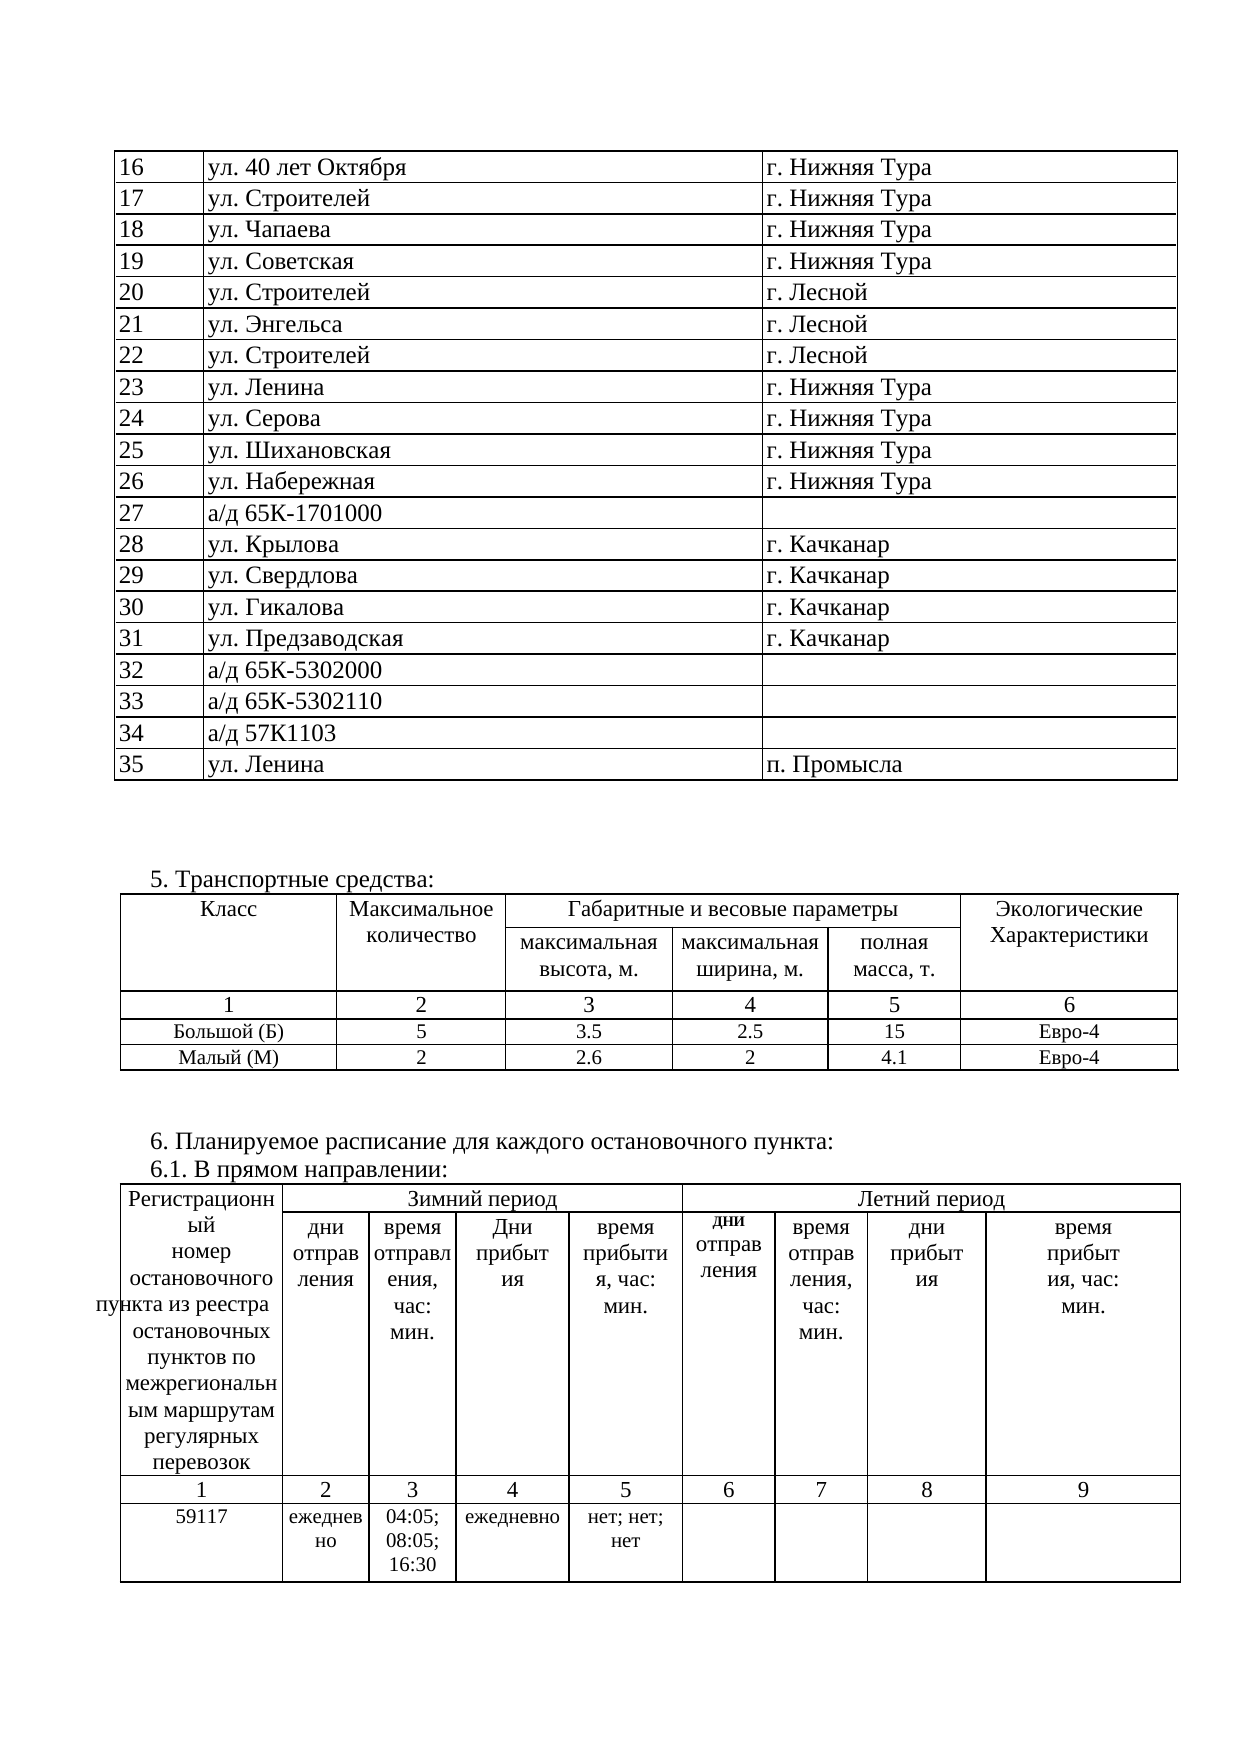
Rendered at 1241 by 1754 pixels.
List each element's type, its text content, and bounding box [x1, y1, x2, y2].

table_header Класс [121, 895, 336, 990]
table_cell 15 [829, 1020, 960, 1043]
table_cell 4.1 [829, 1045, 960, 1069]
table_cell 2.6 [506, 1045, 672, 1069]
table_cell г. Качканар [763, 590, 1177, 622]
table_cell г. Нижняя Тура [763, 433, 1177, 464]
table_cell 7 [776, 1476, 867, 1503]
table_cell ул. Строителей [204, 183, 762, 213]
table_cell 9 [987, 1476, 1180, 1503]
table_cell Малый (М) [121, 1045, 336, 1069]
table_cell время отправ ления, час: мин. [776, 1213, 867, 1475]
table_cell Евро-4 [961, 1020, 1177, 1043]
table_cell 3.5 [506, 1020, 672, 1043]
table_cell 5 [337, 1020, 505, 1043]
table_cell ул. Предзаводская [204, 623, 762, 653]
table_cell ДНИ отправ ления [683, 1213, 774, 1475]
table_cell а/д 65К-5302000 [204, 655, 762, 685]
table_cell нет; нет; нет [570, 1504, 682, 1581]
table_cell ул. Чапаева [204, 215, 762, 244]
table_cell 31 [115, 623, 203, 653]
table_cell время отправл ения, час: мин. [370, 1213, 455, 1475]
table_cell 2 [283, 1476, 368, 1503]
table_cell 24 [115, 403, 203, 433]
table_cell г. Качканар [763, 528, 1177, 559]
table_cell ул. Шихановская [204, 435, 762, 464]
table_cell г. Нижняя Тура [763, 402, 1177, 433]
text 6.1. В прямом направлении: [150, 1154, 1090, 1183]
table_cell [763, 716, 1177, 748]
table_cell а/д 65К-5302110 [204, 686, 762, 716]
table_header Зимний период [283, 1185, 682, 1211]
table_cell время прибыти я, час: мин. [570, 1213, 682, 1475]
table_cell 32 [115, 654, 203, 685]
table_cell 5 [829, 992, 960, 1018]
table_cell г. Нижняя Тура [763, 370, 1177, 402]
table_cell п. Промысла [763, 748, 1177, 779]
table_cell 17 [115, 183, 203, 213]
table_cell 4 [457, 1476, 568, 1503]
table_cell [763, 685, 1177, 716]
table_cell ежедневно [283, 1504, 368, 1581]
table_cell [987, 1504, 1180, 1581]
table_cell максимальная высота, м. [506, 928, 672, 990]
table_cell ежедневно [457, 1504, 568, 1581]
table_cell 19 [115, 245, 203, 276]
table_cell 3 [506, 992, 672, 1018]
table_cell время прибыт ия, час: мин. [987, 1213, 1180, 1475]
table_cell а/д 65К-1701000 [204, 498, 762, 527]
table_cell 20 [115, 277, 203, 307]
text 5. Транспортные средства: [150, 864, 1090, 893]
text 6. Планируемое расписание для каждого остановочного пункта: [150, 1126, 1090, 1154]
table_cell 25 [115, 434, 203, 464]
table_header Габаритные и весовые параметры [506, 895, 960, 927]
table_cell г. Качканар [763, 559, 1177, 590]
table_cell 21 [115, 308, 203, 339]
table_cell 1 [121, 1476, 282, 1503]
table_cell [776, 1504, 867, 1581]
table_cell г. Нижняя Тура [763, 213, 1177, 244]
table_cell 5 [570, 1476, 682, 1503]
table_cell 2 [673, 1045, 827, 1069]
table_cell Евро-4 [961, 1045, 1177, 1069]
table_cell 6 [961, 992, 1177, 1018]
table_cell 04:05; 08:05; 16:30 [370, 1504, 455, 1581]
table_cell 2.5 [673, 1020, 827, 1043]
table_cell ул. Строителей [204, 277, 762, 307]
table_cell ул. Набережная [204, 466, 762, 496]
table_cell дни прибыт ия [868, 1213, 985, 1475]
table_cell 3 [370, 1476, 455, 1503]
table_cell 23 [115, 371, 203, 402]
table_header Экологические Характеристики [961, 895, 1177, 990]
table_cell [683, 1504, 774, 1581]
table_cell 2 [337, 992, 505, 1018]
table_cell а/д 57К1103 [204, 718, 762, 748]
table_cell 6 [683, 1476, 774, 1503]
table_cell ул. Ленина [204, 749, 762, 779]
table_cell 2 [337, 1045, 505, 1069]
table_cell ул. Гикалова [204, 592, 762, 622]
table_cell 29 [115, 560, 203, 590]
table_cell [868, 1504, 985, 1581]
table_cell 26 [115, 466, 203, 496]
table_cell г. Нижняя Тура [763, 465, 1177, 496]
table_cell 27 [115, 497, 203, 527]
table_cell г. Нижняя Тура [763, 181, 1177, 213]
table_cell ул. Строителей [204, 340, 762, 370]
table_cell 28 [115, 529, 203, 559]
table_header Летний период [683, 1185, 1180, 1211]
table_cell ул. Крылова [204, 529, 762, 559]
table_cell 1 [121, 992, 336, 1018]
table_cell 16 [115, 152, 203, 181]
table_cell г. Лесной [763, 276, 1177, 307]
table_cell 59117 [121, 1504, 282, 1581]
table_cell 30 [115, 591, 203, 622]
table_cell ул. 40 лет Октября [204, 152, 762, 181]
table_header Максимальное количество [337, 895, 505, 990]
table_cell полная масса, т. [829, 928, 960, 990]
table_cell 18 [115, 214, 203, 244]
table_cell 4 [673, 992, 827, 1018]
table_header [121, 1185, 282, 1475]
table_cell дни отправ ления [283, 1213, 368, 1475]
table_cell 22 [115, 340, 203, 370]
table_cell Большой (Б) [121, 1020, 336, 1043]
table_cell ул. Советская [204, 246, 762, 276]
table_cell г. Качканар [763, 622, 1177, 653]
table_cell 8 [868, 1476, 985, 1503]
table_cell ул. Свердлова [204, 561, 762, 590]
table_cell ул. Серова [204, 403, 762, 433]
table_cell 33 [115, 686, 203, 716]
table_cell максимальная ширина, м. [673, 928, 827, 990]
table_cell [763, 653, 1177, 685]
table_cell ул. Энгельса [204, 309, 762, 339]
table_cell 34 [115, 717, 203, 748]
table_cell г. Нижняя Тура [763, 152, 1177, 181]
table_cell г. Нижняя Тура [763, 244, 1177, 276]
table_cell ул. Ленина [204, 372, 762, 402]
table_cell Дни прибыт ия [457, 1213, 568, 1475]
table_cell г. Лесной [763, 307, 1177, 339]
table_cell [763, 496, 1177, 527]
table_cell г. Лесной [763, 339, 1177, 370]
table_cell 35 [115, 749, 203, 779]
